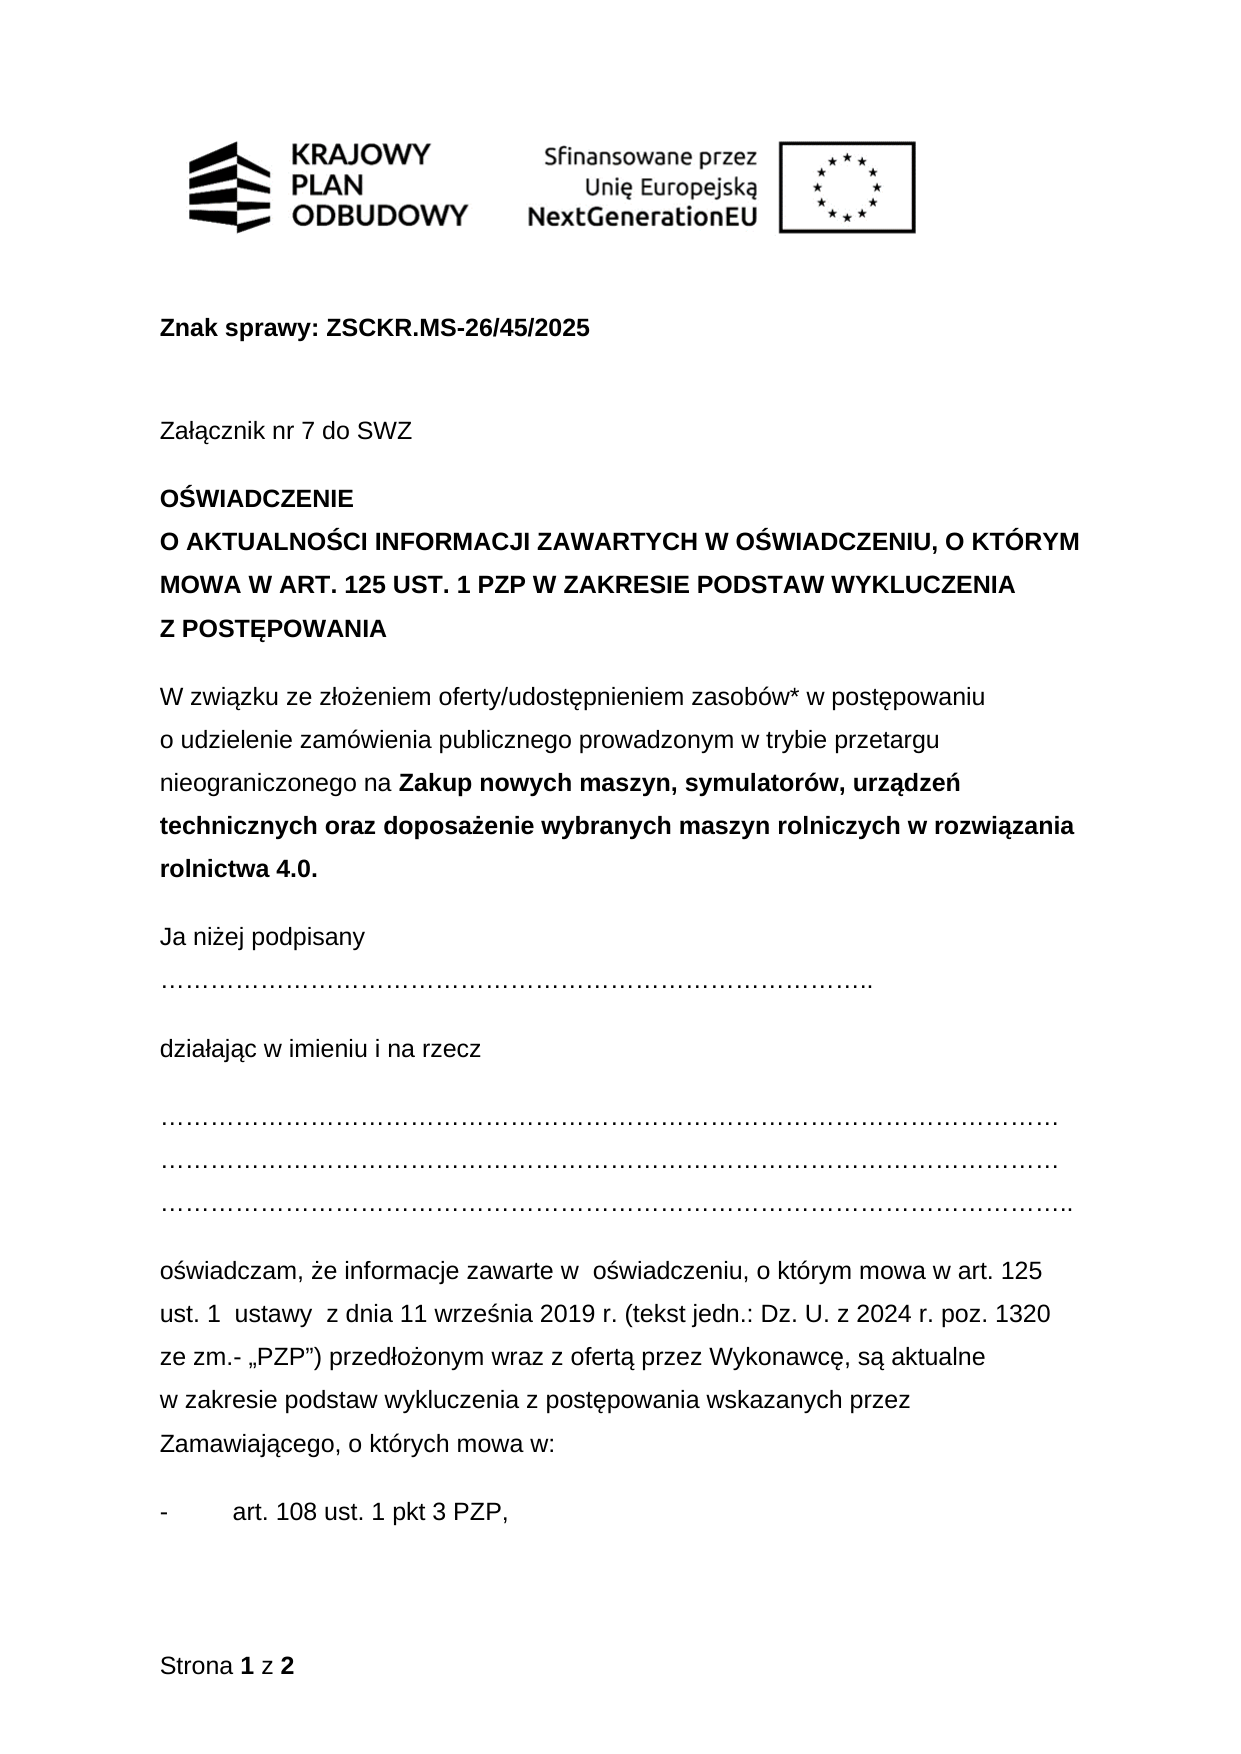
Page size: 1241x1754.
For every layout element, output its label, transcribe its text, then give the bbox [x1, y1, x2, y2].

text ……………………………………………………………………………………………………………………………………………………………………………………………………………………………………………………………………………………………….. [159, 1102, 1081, 1217]
picture [159, 111, 946, 264]
text W związku ze złożeniem oferty/udostępnieniem zasobów* w postępowaniu o udzielenie zamówienia publicznego prowadzonym w trybie przetargu nieograniczonego na Zakup nowych maszyn, symulatorów, urządzeń technicznych oraz doposażenie wybranych maszyn rolniczych w rozwiązania rolnictwa 4.0. [159, 682, 1081, 883]
text OŚWIADCZENIE O AKTUALNOŚCI INFORMACJI ZAWARTYCH W OŚWIADCZENIU, O KTÓRYM MOWA W ART. 125 UST. 1 PZP W ZAKRESIE PODSTAW WYKLUCZENIA Z POSTĘPOWANIA [159, 484, 1081, 642]
text - art. 108 ust. 1 pkt 3 PZP, [159, 1497, 1081, 1525]
text Ja niżej podpisany ………………………………………………………………………….. [159, 922, 1081, 994]
text Załącznik nr 7 do SWZ [159, 416, 1081, 445]
text oświadczam, że informacje zawarte w oświadczeniu, o którym mowa w art. 125 ust. 1 ustawy z dnia 11 września 2019 r. (tekst jedn.: Dz. U. z 2024 r. poz. 1320 ze zm.- „PZP”) przedłożonym wraz z ofertą przez Wykonawcę, są aktualne w zakresie podstaw wykluczenia z postępowania wskazanych przez Zamawiającego, o których mowa w: [159, 1256, 1081, 1457]
text działając w imieniu i na rzecz [159, 1033, 1081, 1062]
